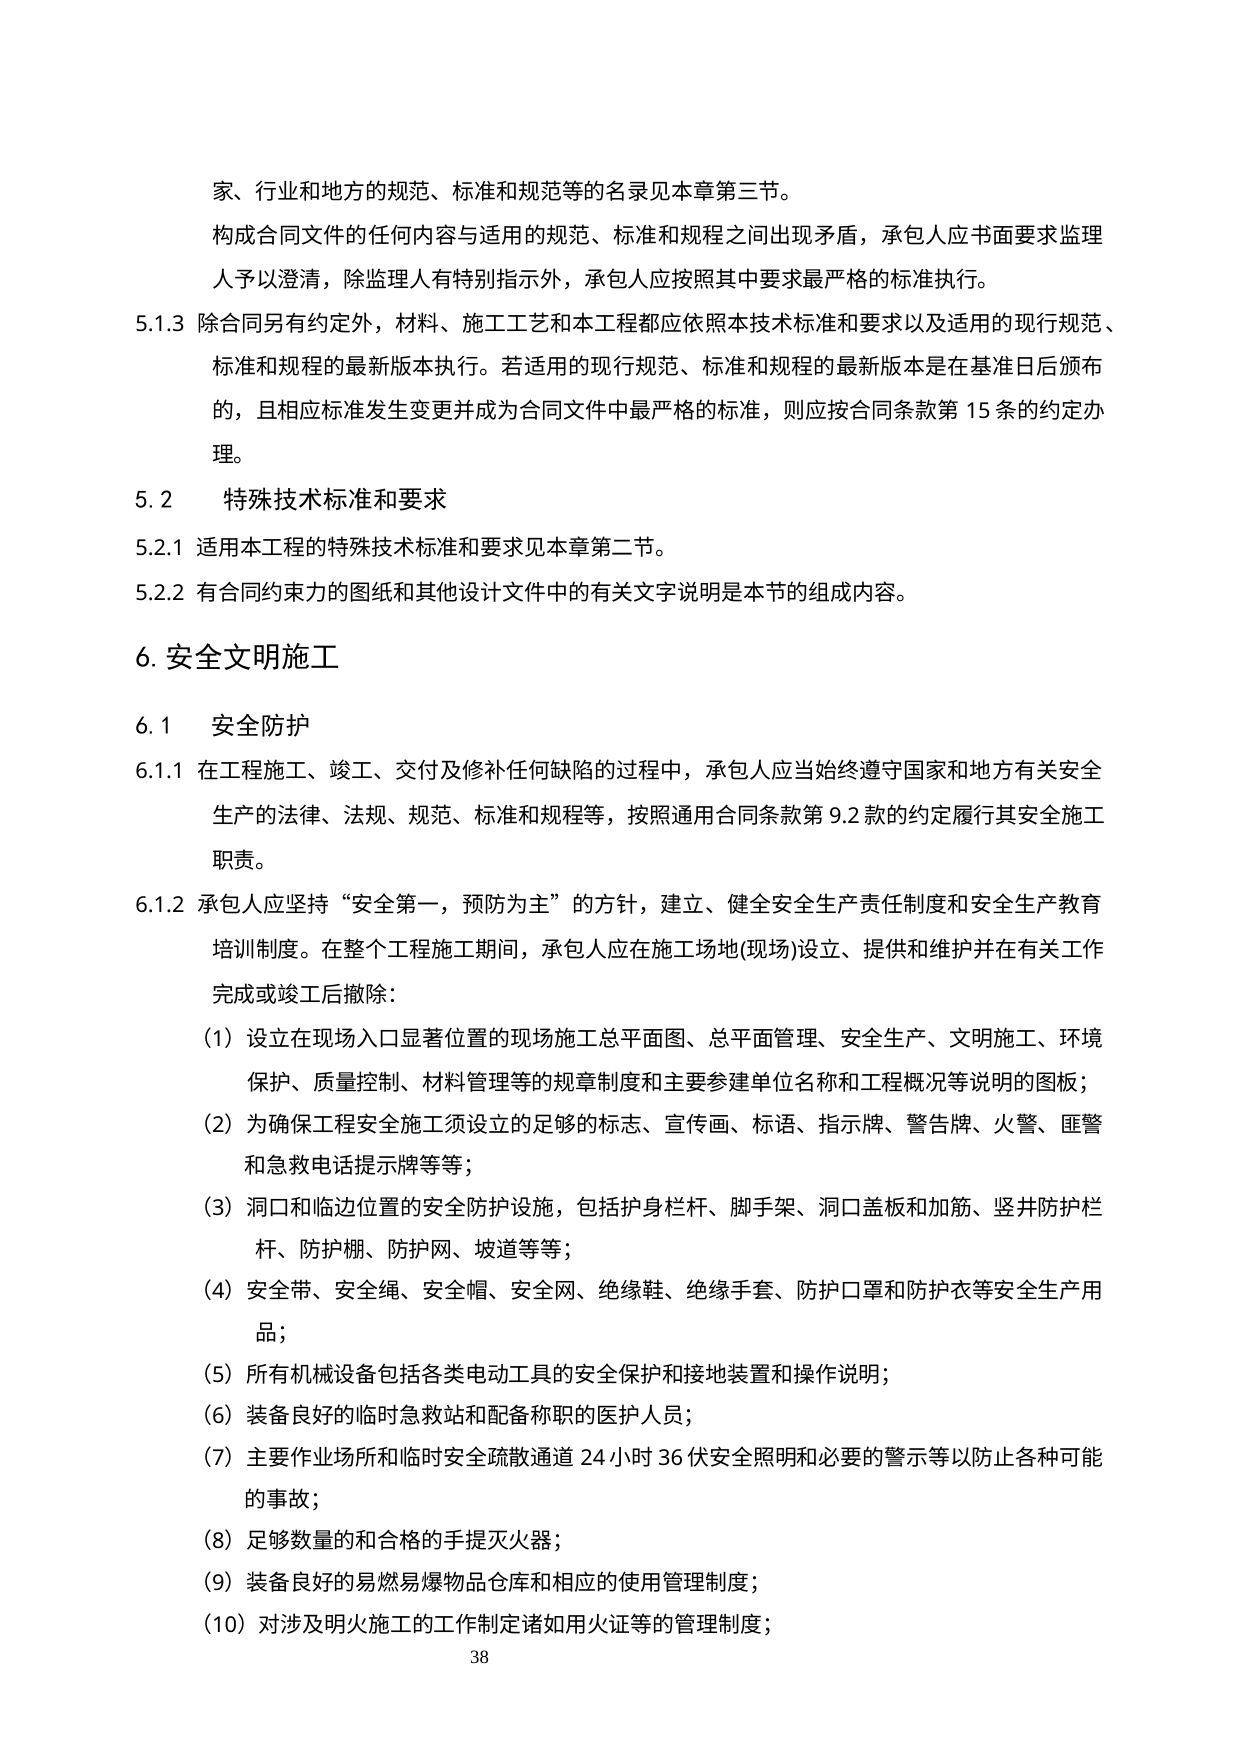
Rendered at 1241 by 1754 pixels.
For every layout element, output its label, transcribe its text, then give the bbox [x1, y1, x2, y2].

text 6.1.1 在工程施工、竣工、交付及修补任何缺陷的过程中，承包人应当始终遵守国家和地方有关安全生产的法律、法规、规范、标准和规程等，按照通用合同条款第9.2款的约定履行其安全施工职责。 [135, 743, 1105, 877]
text （8）足够数量的和合格的手提灭火器； [135, 1516, 1105, 1557]
text 5.1.3 除合同另有约定外，材料、施工工艺和本工程都应依照本技术标准和要求以及适用的现行规范、标准和规程的最新版本执行。若适用的现行规范、标准和规程的最新版本是在基准日后颁布的，且相应标准发生变更并成为合同文件中最严格的标准，则应按合同条款第15条的约定办理。 [135, 296, 1105, 471]
text 构成合同文件的任何内容与适用的规范、标准和规程之间出现矛盾，承包人应书面要求监理人予以澄清，除监理人有特别指示外，承包人应按照其中要求最严格的标准执行。 [212, 208, 1105, 296]
text 5.2.1 适用本工程的特殊技术标准和要求见本章第二节。 [135, 520, 1105, 564]
text 6.1 安全防护 [135, 701, 1105, 743]
text 5.2 特殊技术标准和要求 [135, 473, 1105, 517]
text （5）所有机械设备包括各类电动工具的安全保护和接地装置和操作说明； [135, 1349, 1105, 1391]
text （3）洞口和临边位置的安全防护设施，包括护身栏杆、脚手架、洞口盖板和加筋、竖井防护栏杆、防护棚、防护网、坡道等等； [190, 1182, 1105, 1266]
text 6.安全文明施工 [135, 634, 1105, 676]
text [135, 165, 1105, 208]
text 5.2.2 有合同约束力的图纸和其他设计文件中的有关文字说明是本节的组成内容。 [135, 564, 1105, 609]
text （1）设立在现场入口显著位置的现场施工总平面图、总平面管理、安全生产、文明施工、环境保护、质量控制、材料管理等的规章制度和主要参建单位名称和工程概况等说明的图板； [190, 1011, 1105, 1099]
text （4）安全带、安全绳、安全帽、安全网、绝缘鞋、绝缘手套、防护口罩和防护衣等安全生产用品； [190, 1266, 1105, 1349]
text （2）为确保工程安全施工须设立的足够的标志、宣传画、标语、指示牌、警告牌、火警、匪警和急救电话提示牌等等； [190, 1099, 1105, 1182]
text （10）对涉及明火施工的工作制定诸如用火证等的管理制度； [135, 1599, 1105, 1641]
text （9）装备良好的易燃易爆物品仓库和相应的使用管理制度； [135, 1557, 1105, 1599]
text （7）主要作业场所和临时安全疏散通道24小时36伏安全照明和必要的警示等以防止各种可能的事故； [190, 1432, 1105, 1516]
text （6）装备良好的临时急救站和配备称职的医护人员； [135, 1391, 1105, 1432]
text 6.1.2 承包人应坚持“安全第一，预防为主”的方针，建立、健全安全生产责任制度和安全生产教育培训制度。在整个工程施工期间，承包人应在施工场地(现场)设立、提供和维护并在有关工作完成或竣工后撤除： [135, 877, 1105, 1011]
